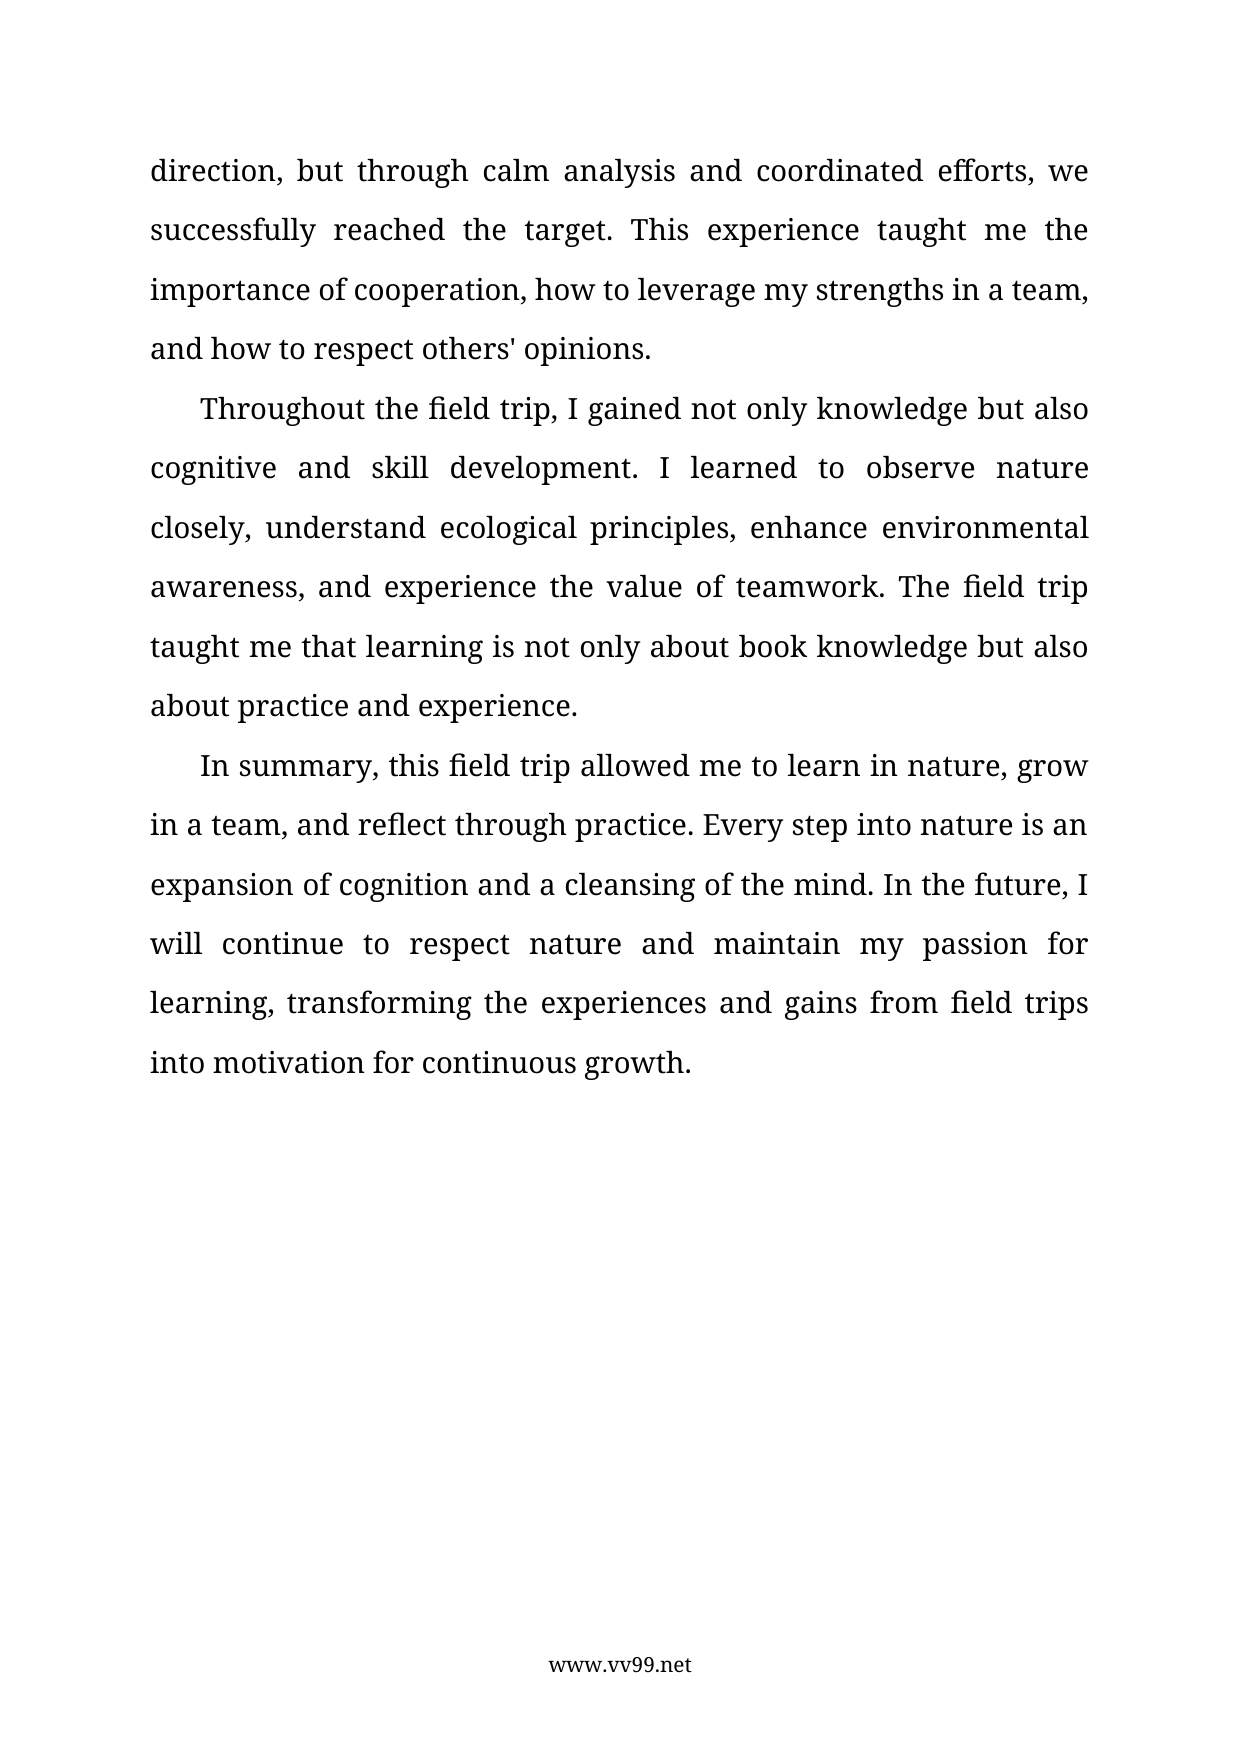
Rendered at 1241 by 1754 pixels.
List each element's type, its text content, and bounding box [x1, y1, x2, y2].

text Throughout the field trip, I gained not only knowledge but also cognitive and skill development. I learned to observe nature closely, understand ecological principles, enhance environmental awareness, and experience the value of teamwork. The field trip taught me that learning is not only about book knowledge but also about practice and experience. [150, 388, 1090, 725]
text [150, 150, 1090, 368]
text In summary, this field trip allowed me to learn in nature, grow in a team, and reflect through practice. Every step into nature is an expansion of cognition and a cleansing of the mind. In the future, I will continue to respect nature and maintain my passion for learning, transforming the experiences and gains from field trips into motivation for continuous growth. [150, 745, 1090, 1082]
